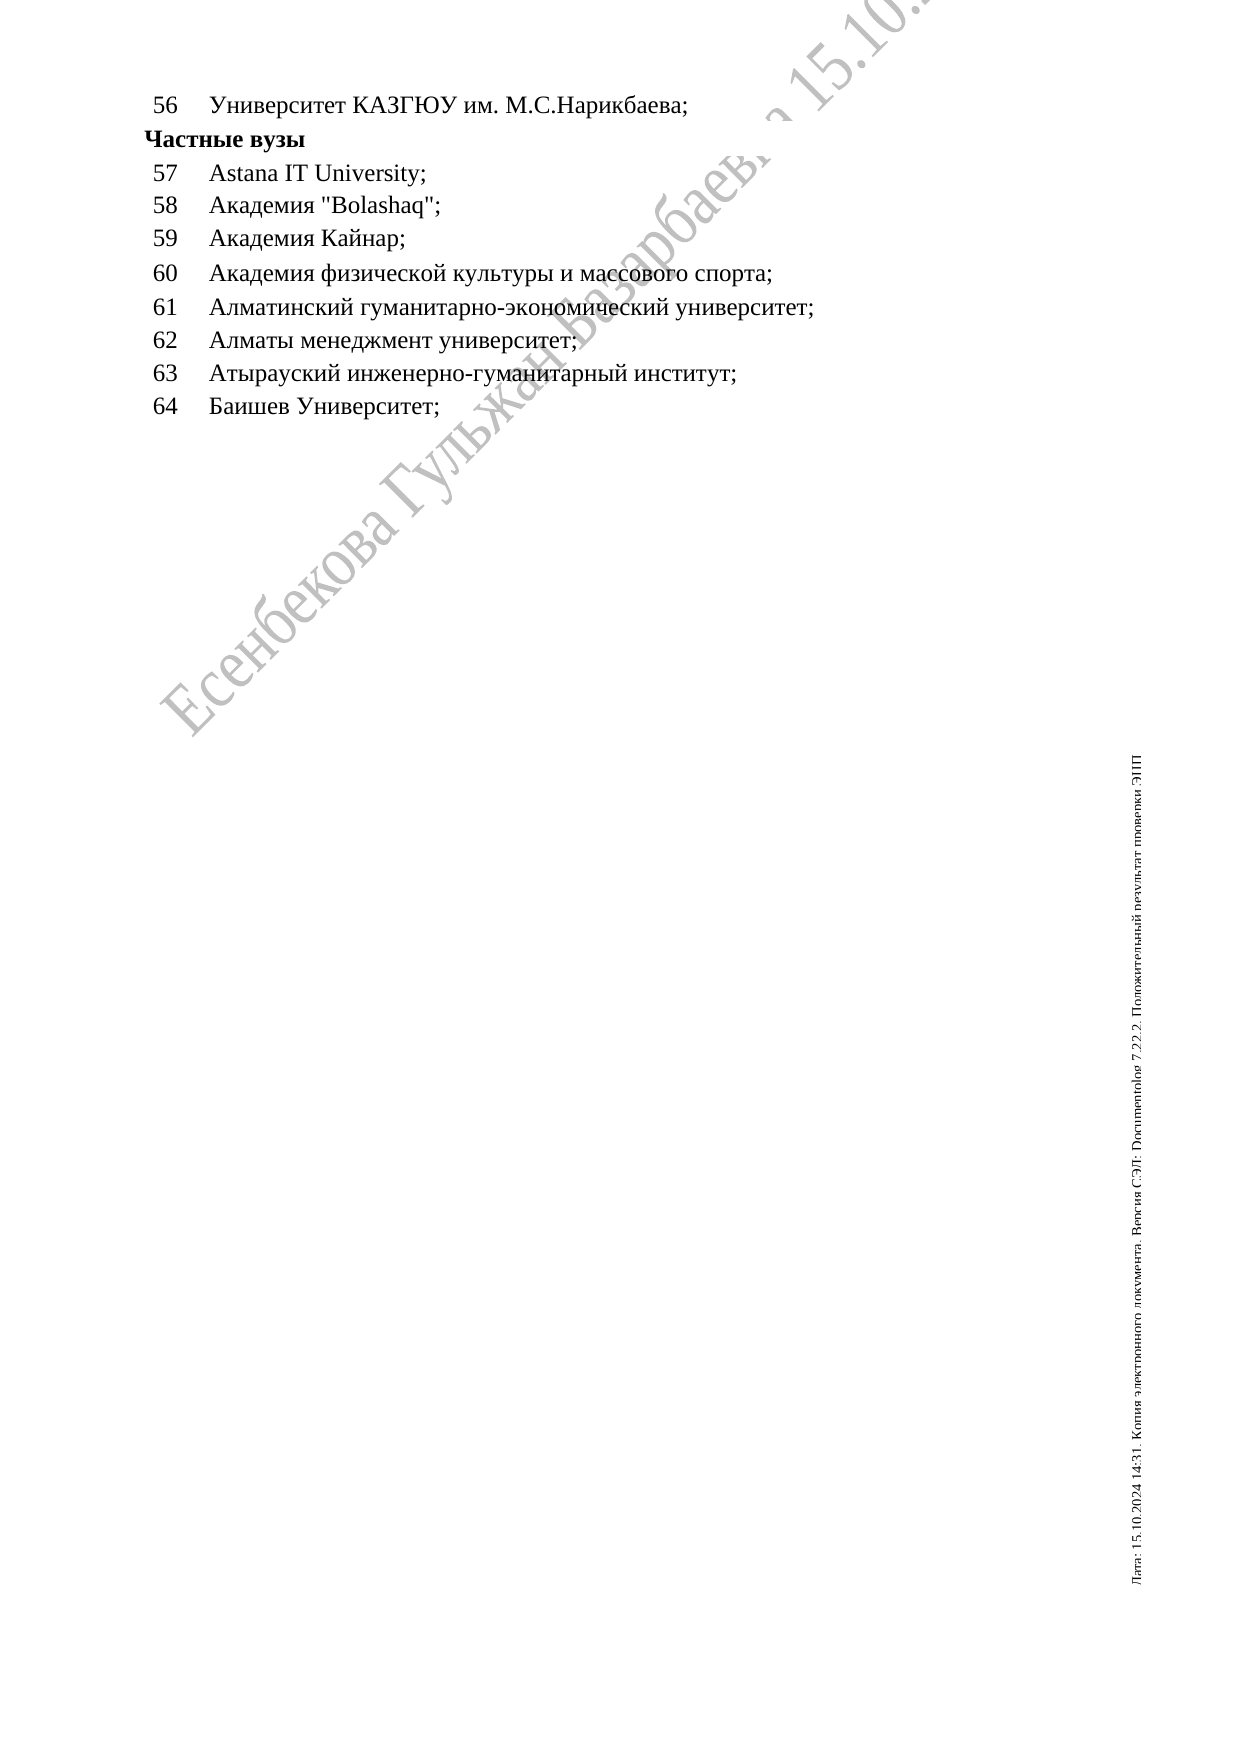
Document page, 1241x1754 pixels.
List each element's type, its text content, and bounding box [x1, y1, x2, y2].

table_cell 56 [133, 89, 197, 121]
table_cell Алматинский гуманитарно-экономический университет; [198, 291, 1112, 323]
table_cell Академия Кайнар; [198, 221, 1112, 254]
table_cell 61 [133, 291, 197, 323]
table_cell 62 [133, 323, 197, 356]
table_cell 64 [133, 389, 197, 422]
table_cell 60 [133, 254, 197, 291]
table_cell Академия "Bolashaq"; [198, 189, 1112, 221]
table_cell Astana IT University; [198, 156, 1112, 188]
table_cell Алматы менеджмент университет; [198, 323, 1112, 356]
table_cell 57 [133, 156, 197, 188]
table_cell Академия физической культуры и массового спорта; [198, 254, 1112, 291]
table_cell 63 [133, 356, 197, 389]
table_cell Университет КАЗГЮУ им. М.С.Нарикбаева; [198, 89, 1112, 121]
table_cell 58 [133, 189, 197, 221]
table_cell Частные вузы [133, 121, 1112, 156]
table_cell Баишев Университет; [198, 389, 1112, 422]
table_cell 59 [133, 221, 197, 254]
table_cell Атырауский инженерно-гуманитарный институт; [198, 356, 1112, 389]
